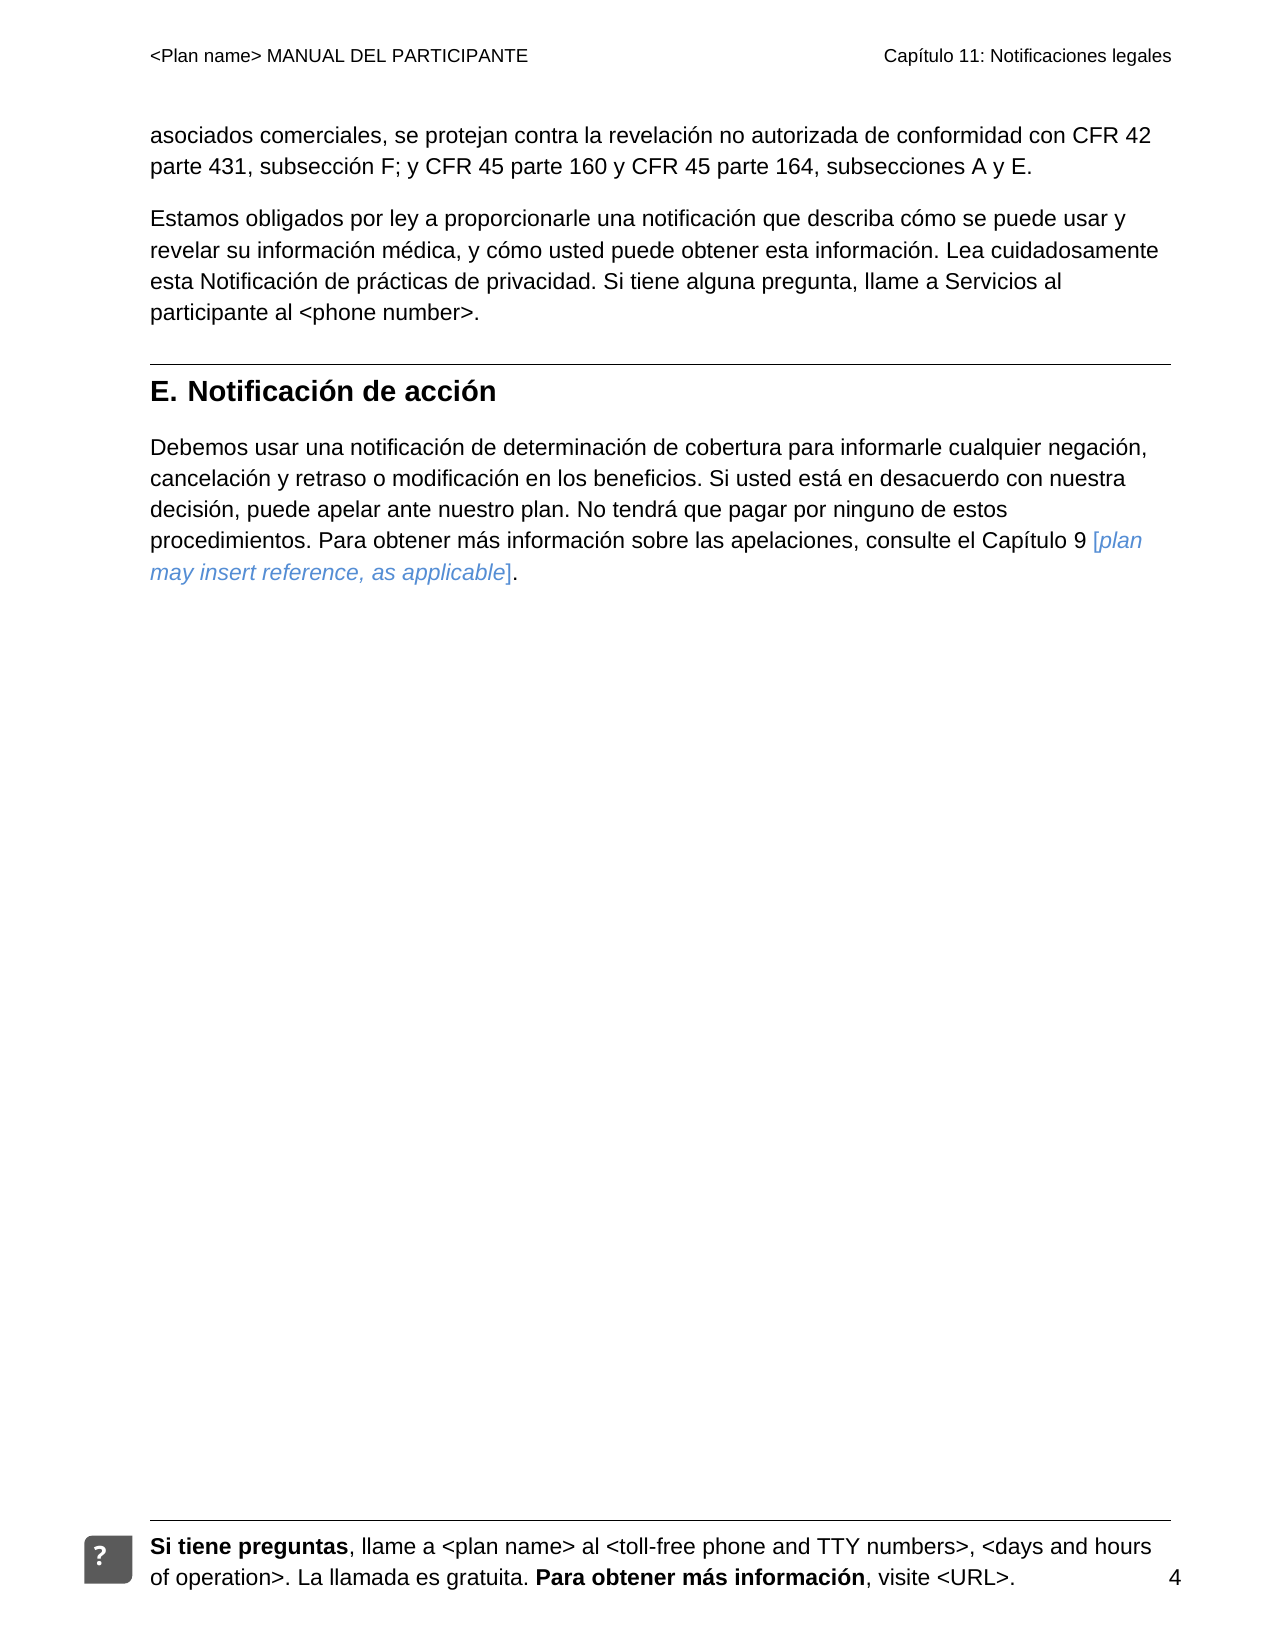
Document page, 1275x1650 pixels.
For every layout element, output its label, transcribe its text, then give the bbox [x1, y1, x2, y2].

subtitle Notificación de acción [150, 365, 1171, 409]
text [150, 118, 1171, 181]
text Debemos usar una notificación de determinación de cobertura para informarle cualquier negación, cancelación y retraso o modificación en los beneficios. Si usted está en desacuerdo con nuestra decisión, puede apelar ante nuestro plan. No tendrá que pagar por ninguno de estos procedimientos. Para obtener más información sobre las apelaciones, consulte el Capítulo 9 [plan may insert reference, as applicable]. [150, 430, 1171, 586]
text Estamos obligados por ley a proporcionarle una notificación que describa cómo se puede usar y revelar su información médica, y cómo usted puede obtener esta información. Lea cuidadosamente esta Notificación de prácticas de privacidad. Si tiene alguna pregunta, llame a Servicios al participante al <phone number>. [150, 202, 1171, 327]
